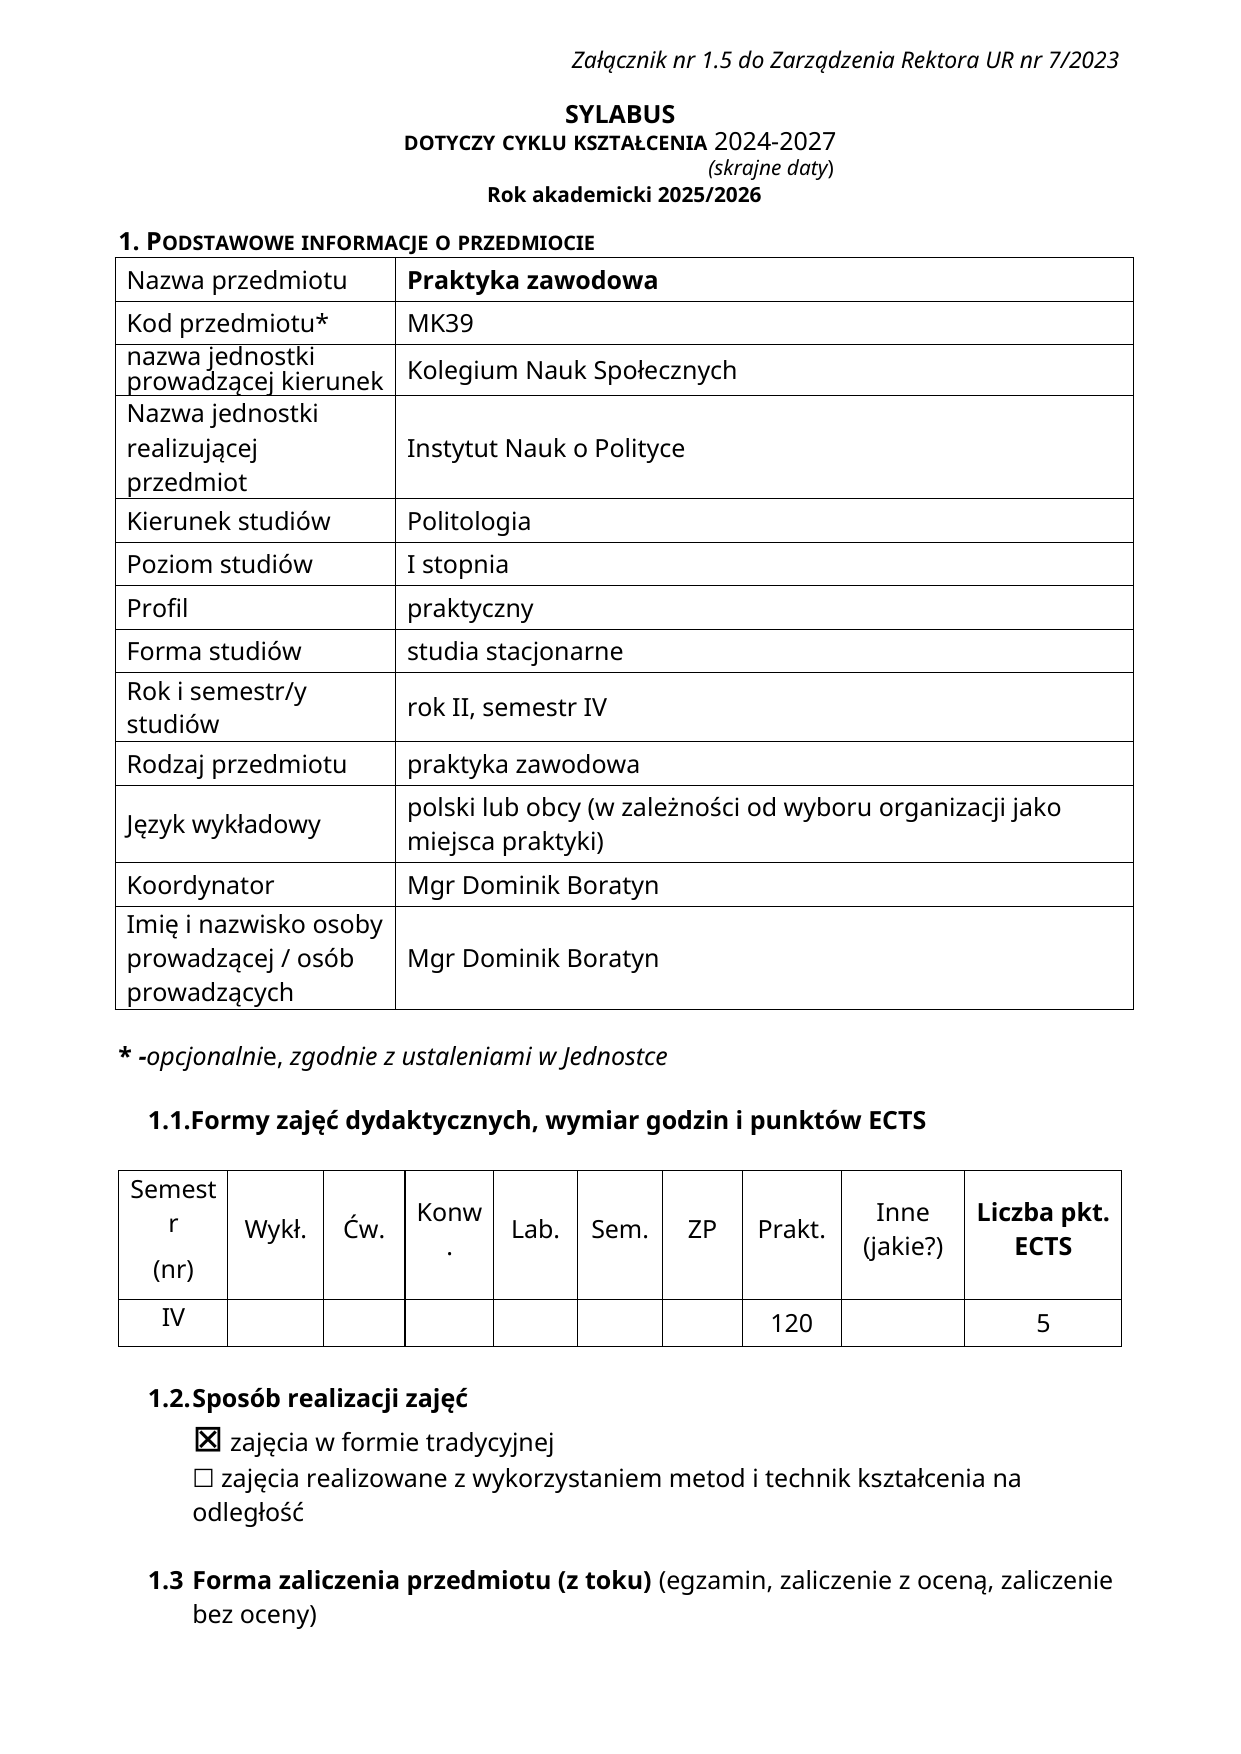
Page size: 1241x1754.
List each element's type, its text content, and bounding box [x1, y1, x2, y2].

table_header Liczba pkt. ECTS [965, 1171, 1121, 1299]
table_cell Poziom studiów [116, 543, 395, 585]
text ⊠ zajęcia w formie tradycyjnej [192, 1415, 1122, 1461]
table_cell I stopnia [396, 543, 1133, 585]
table_cell Politologia [396, 499, 1133, 542]
table_cell IV [119, 1300, 227, 1346]
table_header Semestr (nr) [119, 1171, 227, 1299]
table_cell rok II, semestr IV [396, 673, 1133, 741]
table_cell [842, 1300, 964, 1346]
table_header Prakt. [743, 1171, 841, 1299]
table_cell Mgr Dominik Boratyn [396, 907, 1133, 1009]
table_header Ćw. [324, 1171, 404, 1299]
table_cell Instytut Nauk o Polityce [396, 396, 1133, 498]
table_cell nazwa jednostki prowadzącej kierunek [116, 345, 395, 395]
table_cell 120 [743, 1300, 841, 1346]
table_cell Profil [116, 586, 395, 629]
text dotyczy cyklu kształcenia 2024-2027 [118, 131, 1122, 156]
table_cell Język wykładowy [116, 786, 395, 862]
text ☐ zajęcia realizowane z wykorzystaniem metod i technik kształcenia na odległość [192, 1461, 1122, 1529]
table_cell Koordynator [116, 863, 395, 906]
table_cell praktyczny [396, 586, 1133, 629]
table_header Wykł. [228, 1171, 323, 1299]
table_header Praktyka zawodowa [396, 258, 1133, 301]
table_cell [663, 1300, 742, 1346]
table_cell Kierunek studiów [116, 499, 395, 542]
table_cell [324, 1300, 404, 1346]
table_cell [578, 1300, 662, 1346]
table_cell Rodzaj przedmiotu [116, 742, 395, 785]
table_cell Nazwa jednostki realizującej przedmiot [116, 396, 395, 498]
table_cell Kod przedmiotu* [116, 302, 395, 344]
table_cell [228, 1300, 323, 1346]
table_header Lab. [494, 1171, 577, 1299]
table_header Inne (jakie?) [842, 1171, 964, 1299]
table_header ZP [663, 1171, 742, 1299]
text (skrajne daty) [634, 156, 1122, 181]
table_header Sem. [578, 1171, 662, 1299]
text Rok akademicki 2025/2026 [413, 181, 1122, 209]
table_cell polski lub obcy (w zależności od wyboru organizacji jako miejsca praktyki) [396, 786, 1133, 862]
text 1.3 Forma zaliczenia przedmiotu (z toku) (egzamin, zaliczenie z oceną, zaliczenie bez oceny) [148, 1563, 1122, 1631]
table_cell 5 [965, 1300, 1121, 1346]
text 1. Podstawowe informacje o przedmiocie [118, 223, 1122, 257]
table_cell [494, 1300, 577, 1346]
table_cell MK39 [396, 302, 1133, 344]
table_cell Imię i nazwisko osoby prowadzącej / osób prowadzących [116, 907, 395, 1009]
text 1.1.Formy zajęć dydaktycznych, wymiar godzin i punktów ECTS [148, 1102, 1122, 1136]
table_cell Mgr Dominik Boratyn [396, 863, 1133, 906]
table_header Konw. [406, 1171, 493, 1299]
table_cell studia stacjonarne [396, 630, 1133, 672]
table_cell Forma studiów [116, 630, 395, 672]
table_cell praktyka zawodowa [396, 742, 1133, 785]
text Załącznik nr 1.5 do Zarządzenia Rektora UR nr 7/2023 [118, 44, 1122, 76]
table_cell Kolegium Nauk Społecznych [396, 345, 1133, 395]
text * -opcjonalnie, zgodnie z ustaleniami w Jednostce [118, 1039, 1122, 1073]
table_cell Rok i semestr/y studiów [116, 673, 395, 741]
table_cell [406, 1300, 493, 1346]
table_header Nazwa przedmiotu [116, 258, 395, 301]
text 1.2. Sposób realizacji zajęć [148, 1381, 1122, 1415]
text SYLABUS [118, 96, 1122, 131]
